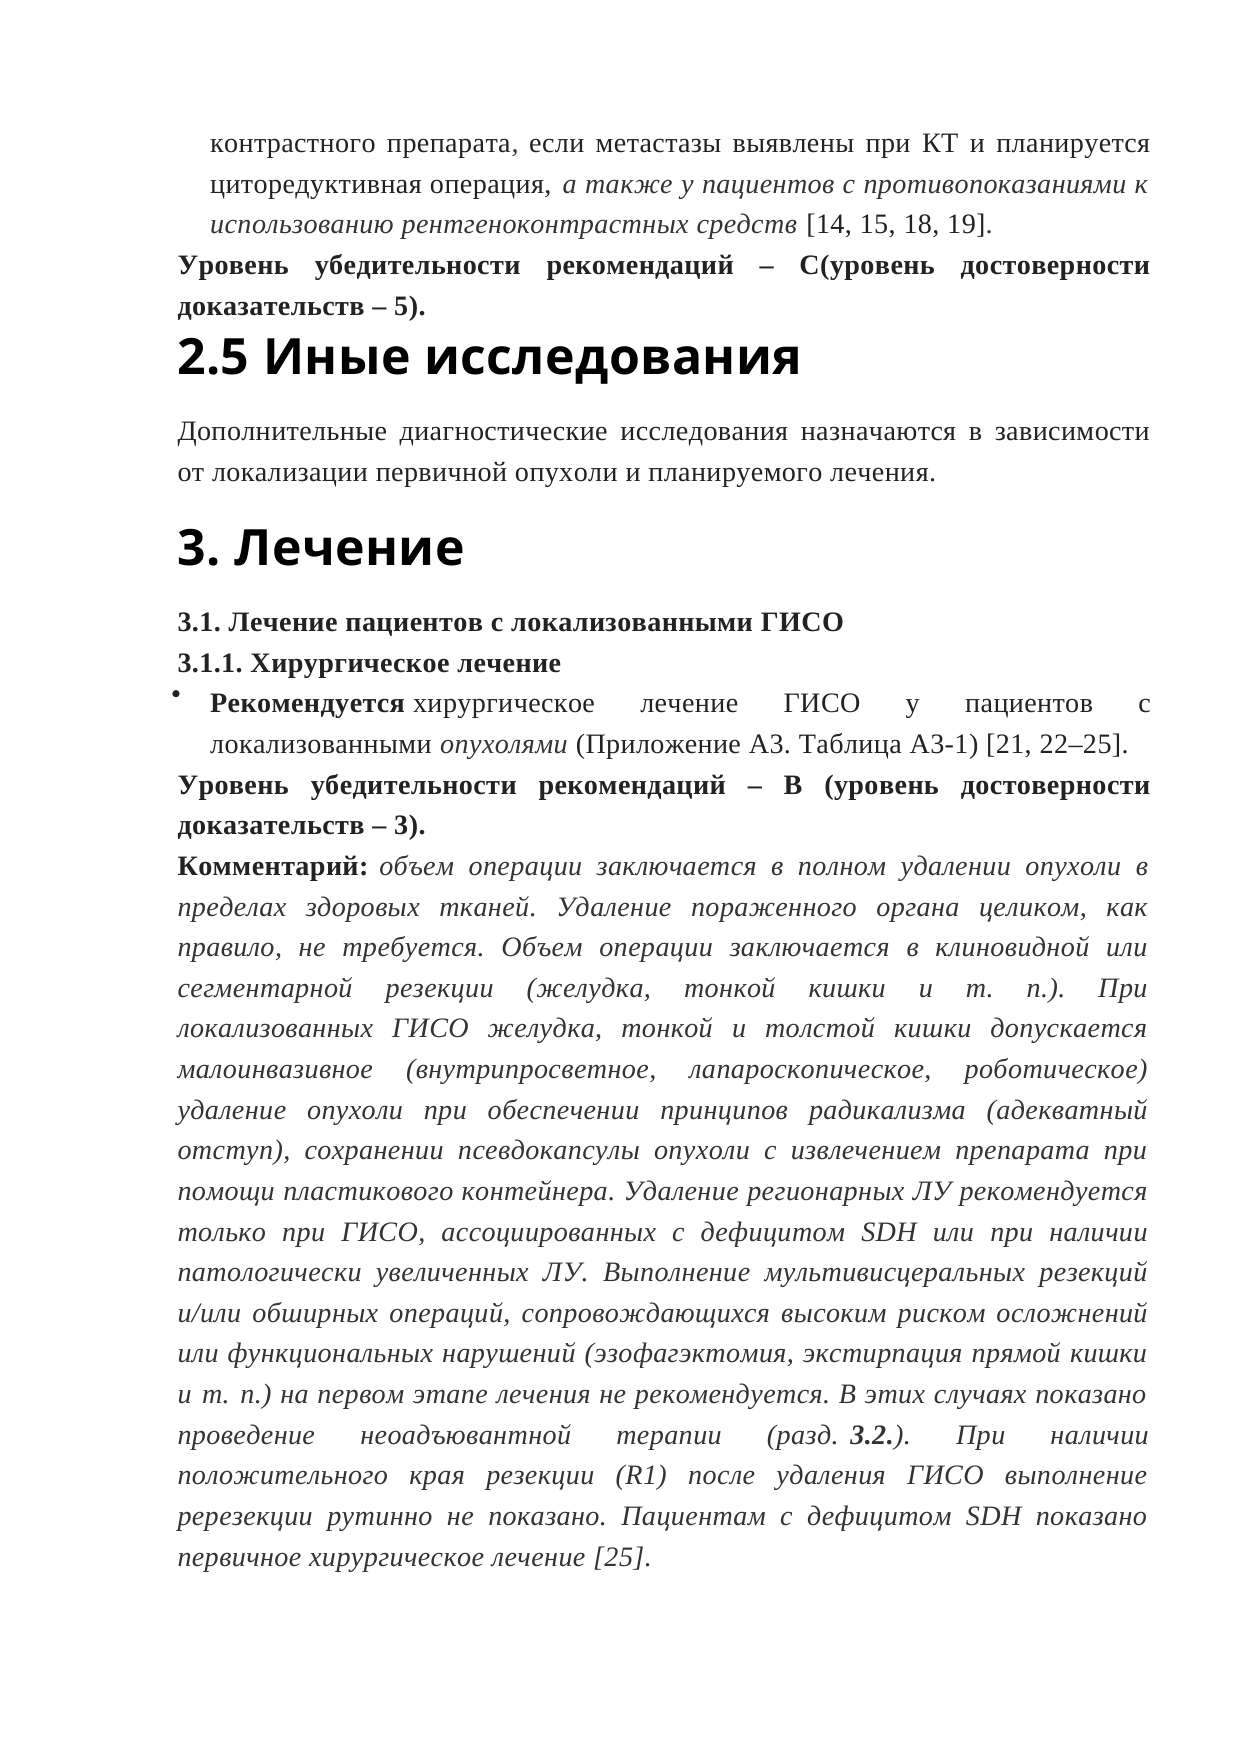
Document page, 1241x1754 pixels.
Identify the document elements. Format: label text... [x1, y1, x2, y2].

text 2.5 Иные исследования [177, 321, 1152, 389]
text Комментарий: объем операции заключается в полном удалении опухоли в пределах здоровых тканей. Удаление пораженного органа целиком, как правило, не требуется. Объем операции заключается в клиновидной или сегментарной резекции (желудка, тонкой кишки и т. п.). При локализованных ГИСО желудка, тонкой и толстой кишки допускается малоинвазивное (внутрипросветное, лапароскопическое, роботическое) удаление опухоли при обеспечении принципов радикализма (адекватный отступ), сохранении псевдокапсулы опухоли с извлечением препарата при помощи пластикового контейнера. Удаление регионарных ЛУ рекомендуется только при ГИСО, ассоциированных с дефицитом SDH или при наличии патологически увеличенных ЛУ. Выполнение мультивисцеральных резекций и/или обширных операций, сопровождающихся высоким риском осложнений или функциональных нарушений (эзофагэктомия, экстирпация прямой кишки и т. п.) на первом этапе лечения не рекомендуется. В этих случаях показано проведение неоадъювантной терапии (разд. 3.2.). При наличии положительного края резекции (R1) после удаления ГИСО выполнение ререзекции рутинно не показано. Пациентам с дефицитом SDH показано первичное хирургическое лечение [25]. [177, 841, 1152, 1572]
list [172, 118, 1152, 240]
list Рекомендуется хирургическое лечение ГИСО у пациентов с локализованными опухолями (Приложение А3. Таблица А3-1) [21, 22–25]. [172, 678, 1152, 759]
text Уровень убедительности рекомендаций – С(уровень достоверности доказательств – 5). [177, 240, 1152, 321]
text 3. Лечение [177, 512, 1152, 580]
text Дополнительные диагностические исследования назначаются в зависимости от локализации первичной опухоли и планируемого лечения. [177, 406, 1152, 487]
text 3.1. Лечение пациентов с локализованными ГИСО [177, 597, 1152, 638]
text 3.1.1. Хирургическое лечение [177, 638, 1152, 678]
text Уровень убедительности рекомендаций – B (уровень достоверности доказательств – 3). [177, 759, 1152, 841]
